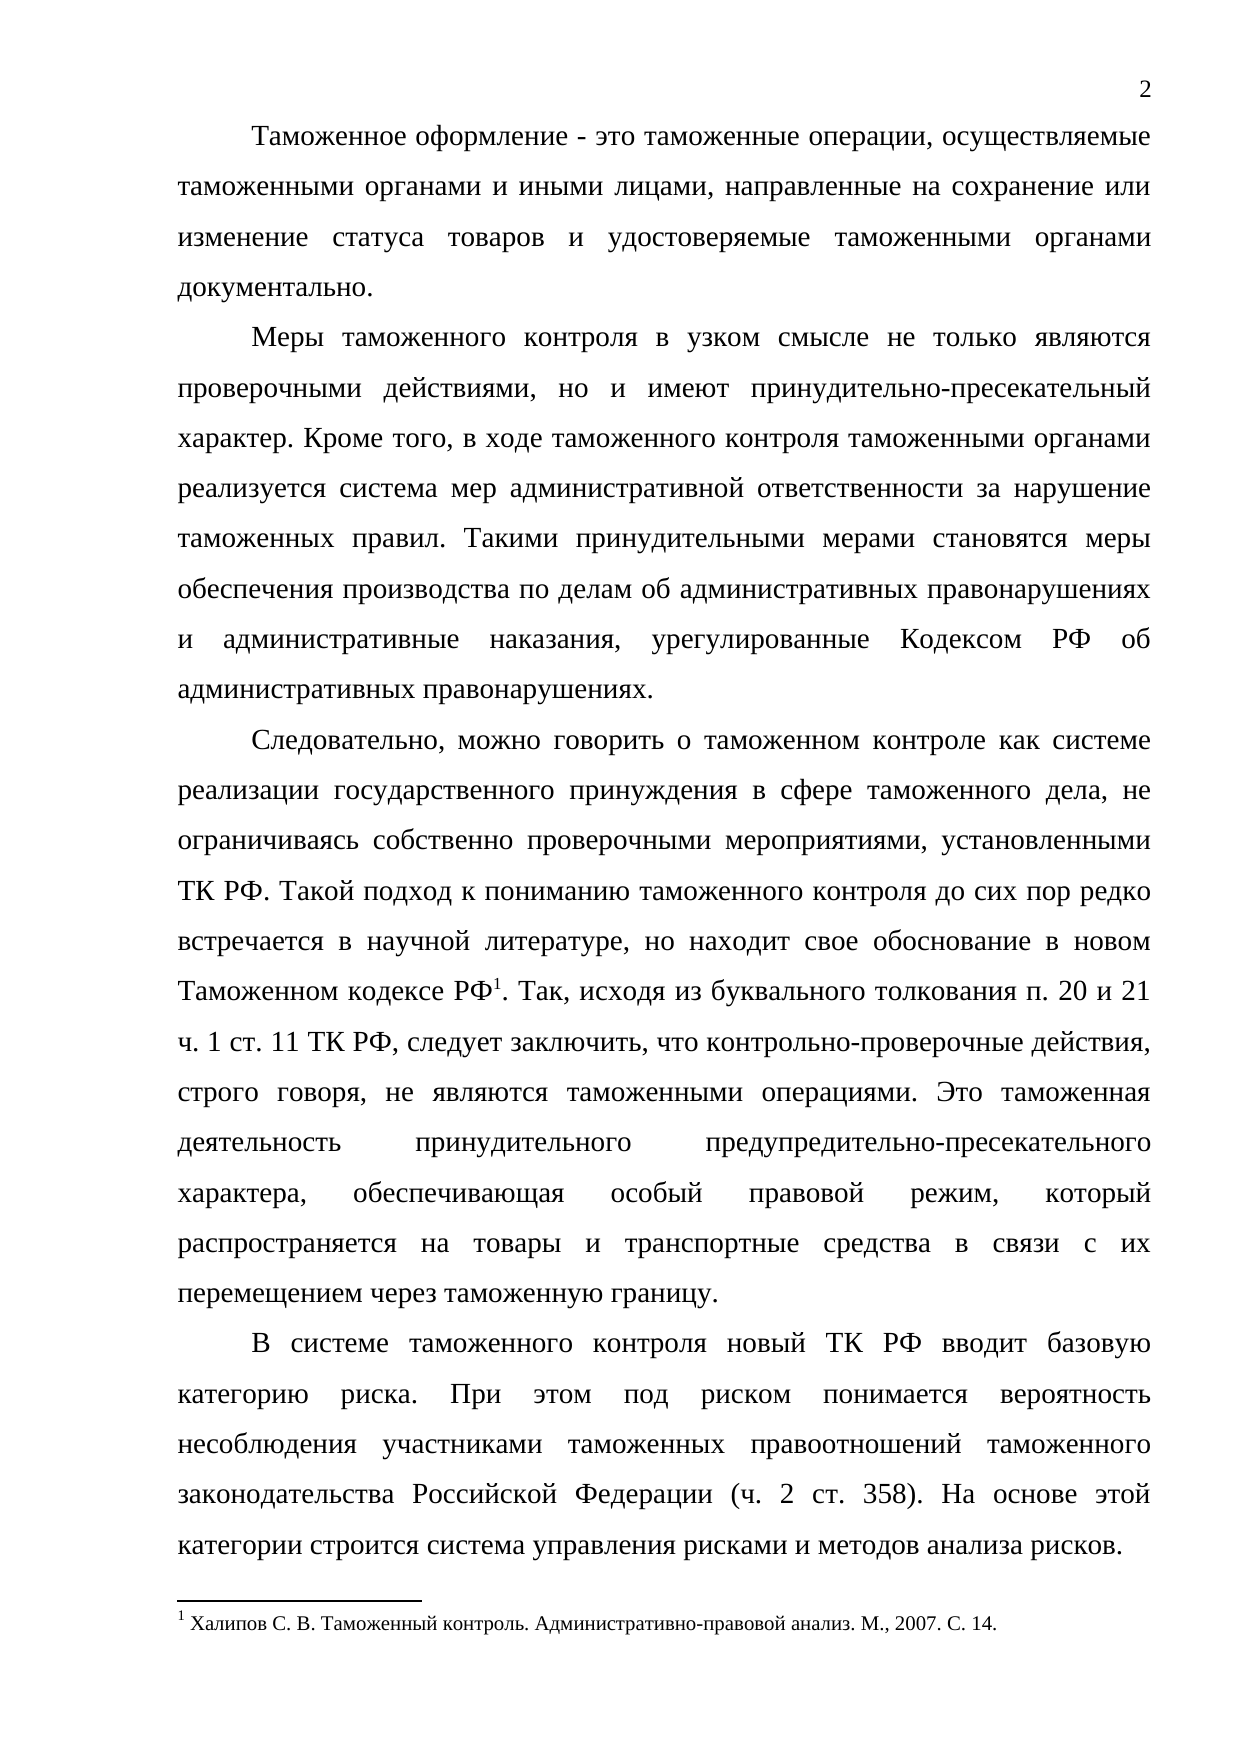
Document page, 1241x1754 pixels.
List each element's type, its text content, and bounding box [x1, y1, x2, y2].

text Меры таможенного контроля в узком смысле не только являются проверочными действиями, но и имеют принудительно-пресекательный характер. Кроме того, в ходе таможенного контроля таможенными органами реализуется система мер административной ответственности за нарушение таможенных правил. Такими принудительными мерами становятся меры обеспечения производства по делам об административных правонарушениях и административные наказания, урегулированные Кодексом РФ об административных правонарушениях. [177, 319, 1152, 705]
text В системе таможенного контроля новый ТК РФ вводит базовую категорию риска. При этом под риском понимается вероятность несоблюдения участниками таможенных правоотношений таможенного законодательства Российской Федерации (ч. 2 ст. 358). На основе этой категории строится система управления рисками и методов анализа рисков. [177, 1326, 1152, 1560]
text Следовательно, можно говорить о таможенном контроле как системе реализации государственного принуждения в сфере таможенного дела, не ограничиваясь собственно проверочными мероприятиями, установленными ТК РФ. Такой подход к пониманию таможенного контроля до сих пор редко встречается в научной литературе, но находит свое обоснование в новом Таможенном кодексе РФ. Так, исходя из буквального толкования п. 20 и 21 ч. 1 ст. 11 ТК РФ, следует заключить, что контрольно-проверочные действия, строго говоря, не являются таможенными операциями. Это таможенная деятельность принудительного предупредительно-пресекательного характера, обеспечивающая особый правовой режим, который распространяется на товары и транспортные средства в связи с их перемещением через таможенную границу. [177, 722, 1152, 1309]
text Таможенное оформление - это таможенные операции, осуществляемые таможенными органами и иными лицами, направленные на сохранение или изменение статуса товаров и удостоверяемые таможенными органами документально. [177, 118, 1152, 303]
